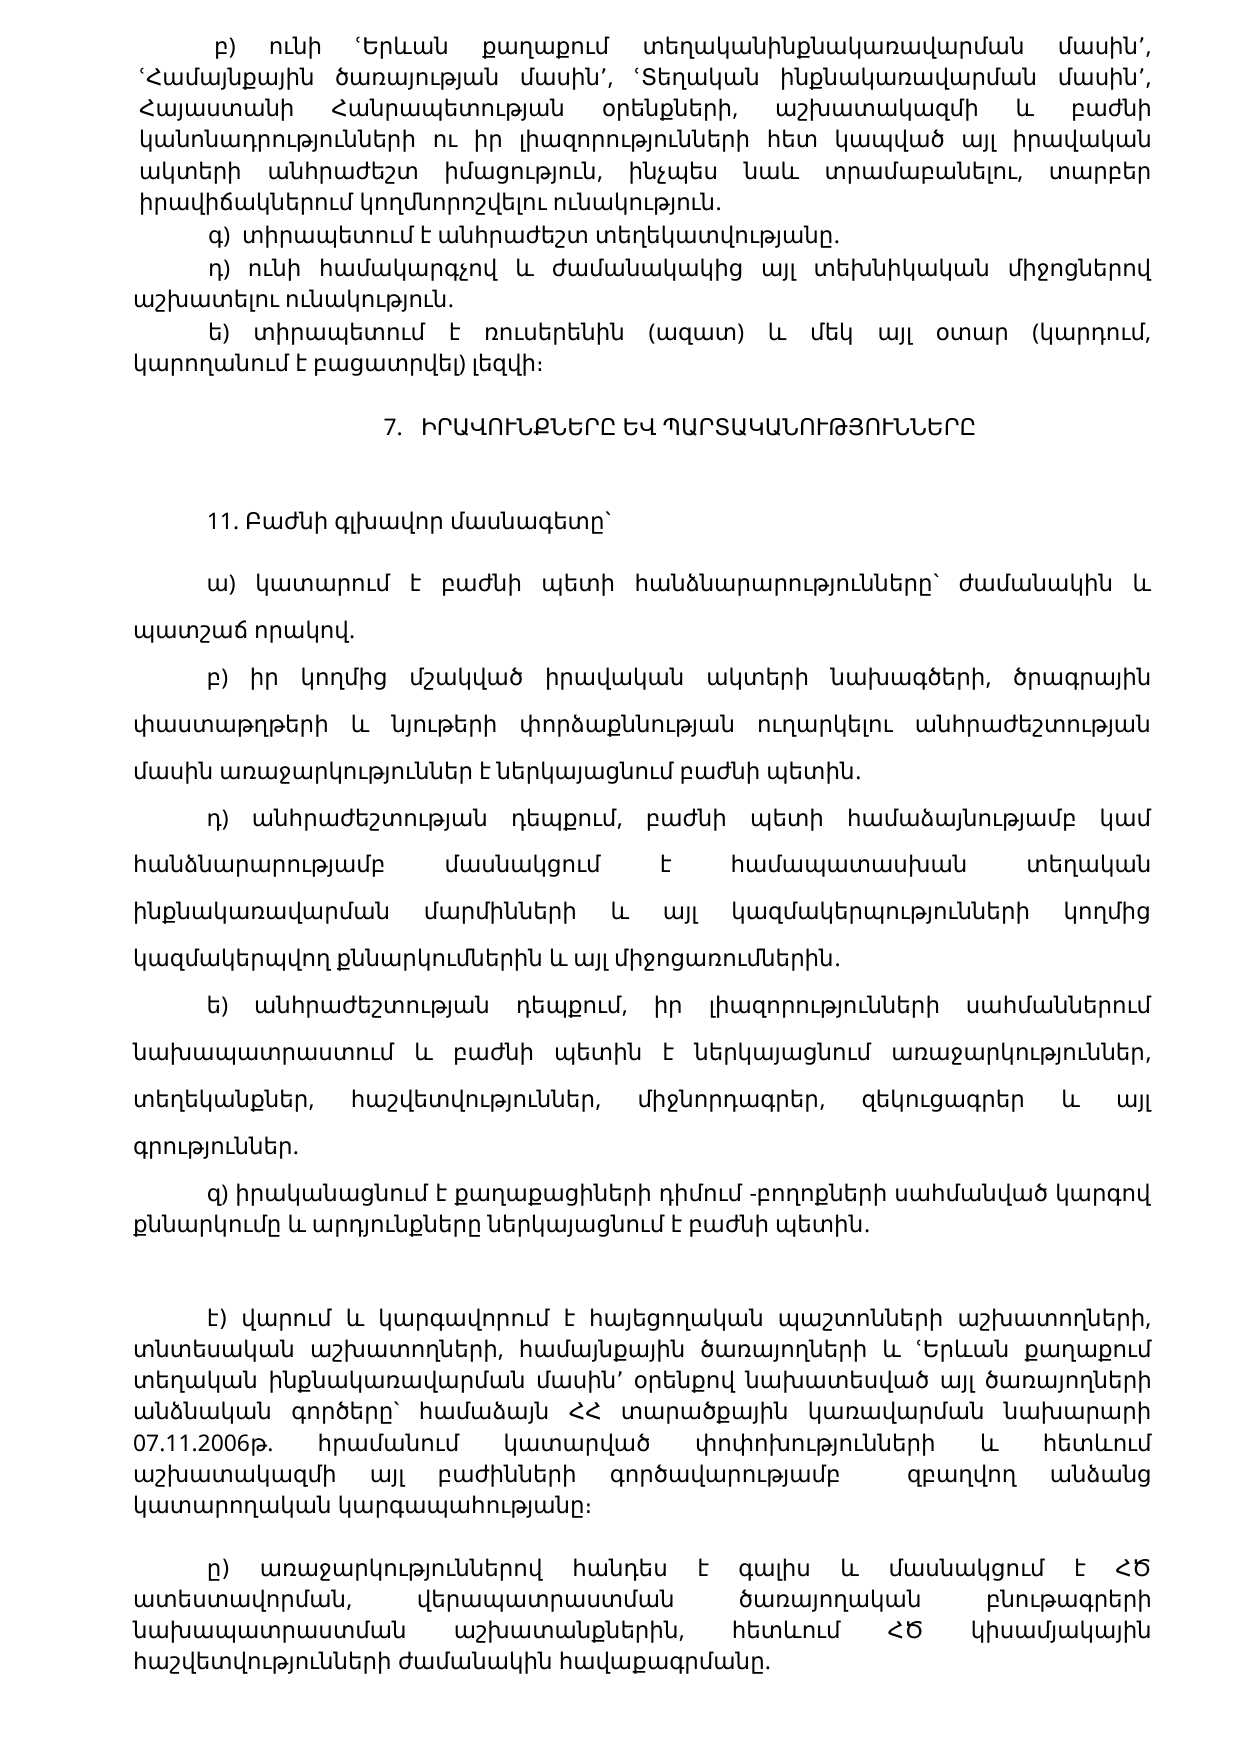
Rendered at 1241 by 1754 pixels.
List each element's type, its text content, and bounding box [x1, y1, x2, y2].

text դ) ունի համակարգչով և ժամանակակից այլ տեխնիկական միջոցներով աշխատելու ունակություն. [133, 252, 1152, 314]
text ը) առաջարկություններով հանդես է գալիս և մասնակցում է ՀԾ ատեստավորման, վերապատրաստման ծառայողական բնութագրերի նախապատրաստման աշխատանքներին, հետևում ՀԾ կիսամյակային հաշվետվությունների ժամանակին հավաքագրմանը. [133, 1552, 1152, 1677]
text զ) իրականացնում է քաղաքացիների դիմում -բողոքների սահմանված կարգով քննարկումը և արդյունքները ներկայացնում է բաժնի պետին. [133, 1177, 1152, 1239]
text բ) ունի ՙԵրևան քաղաքում տեղականինքնակառավարման մասին՚, ՙՀամայնքային ծառայության մասին՚, ՙՏեղական ինքնակառավարման մասին՚, Հայաստանի Հանրապետության օրենքների, աշխատակազմի և բաժնի կանոնադրությունների ու իր լիազորությունների հետ կապված այլ իրավական ակտերի անհրաժեշտ իմացություն, ինչպես նաև տրամաբանելու, տարբեր իրավիճակներում կողմնորոշվելու ունակություն. [139, 29, 1152, 217]
text գ) տիրապետում է անհրաժեշտ տեղեկատվությանը. [133, 219, 1152, 250]
text 11. Բաժնի գլխավոր մասնագետը` [133, 505, 1152, 536]
text բ) իր կողմից մշակված իրավական ակտերի նախագծերի, ծրագրային փաստաթղթերի և նյութերի փորձաքննության ուղարկելու անհրաժեշտության մասին առաջարկություններ է ներկայացնում բաժնի պետին. [133, 661, 1152, 786]
text ե) տիրապետում է ռուսերենին (ազատ) և մեկ այլ օտար (կարդում, կարողանում է բացատրվել) լեզվի։ [133, 316, 1152, 378]
text է) վարում և կարգավորում է հայեցողական պաշտոնների աշխատողների, տնտեսական աշխատողների, համայնքային ծառայողների և ՙԵրևան քաղաքում տեղական ինքնակառավարման մասին՚ օրենքով նախատեսված այլ ծառայողների անձնական գործերը` համաձայն ՀՀ տարածքային կառավարման նախարարի 07.11.2006թ. հրամանում կատարված փոփոխությունների և հետևում աշխատակազմի այլ բաժինների գործավարությամբ զբաղվող անձանց կատարողական կարգապահությանը։ [133, 1302, 1152, 1520]
list ԻՐԱՎՈՒՆՔՆԵՐԸ ԵՎ ՊԱՐՏԱԿԱՆՈՒԹՅՈՒՆՆԵՐԸ [208, 411, 1152, 442]
text ա) կատարում է բաժնի պետի հանձնարարությունները` ժամանակին և պատշաճ որակով. [133, 567, 1152, 645]
text ե) անհրաժեշտության դեպքում, իր լիազորությունների սահմաններում նախապատրաստում և բաժնի պետին է ներկայացնում առաջարկություններ, տեղեկանքներ, հաշվետվություններ, միջնորդագրեր, զեկուցագրեր և այլ գրություններ. [133, 989, 1152, 1161]
text դ) անհրաժեշտության դեպքում, բաժնի պետի համաձայնությամբ կամ հանձնարարությամբ մասնակցում է համապատասխան տեղական ինքնակառավարման մարմինների և այլ կազմակերպությունների կողմից կազմակերպվող քննարկումներին և այլ միջոցառումներին. [133, 802, 1152, 973]
